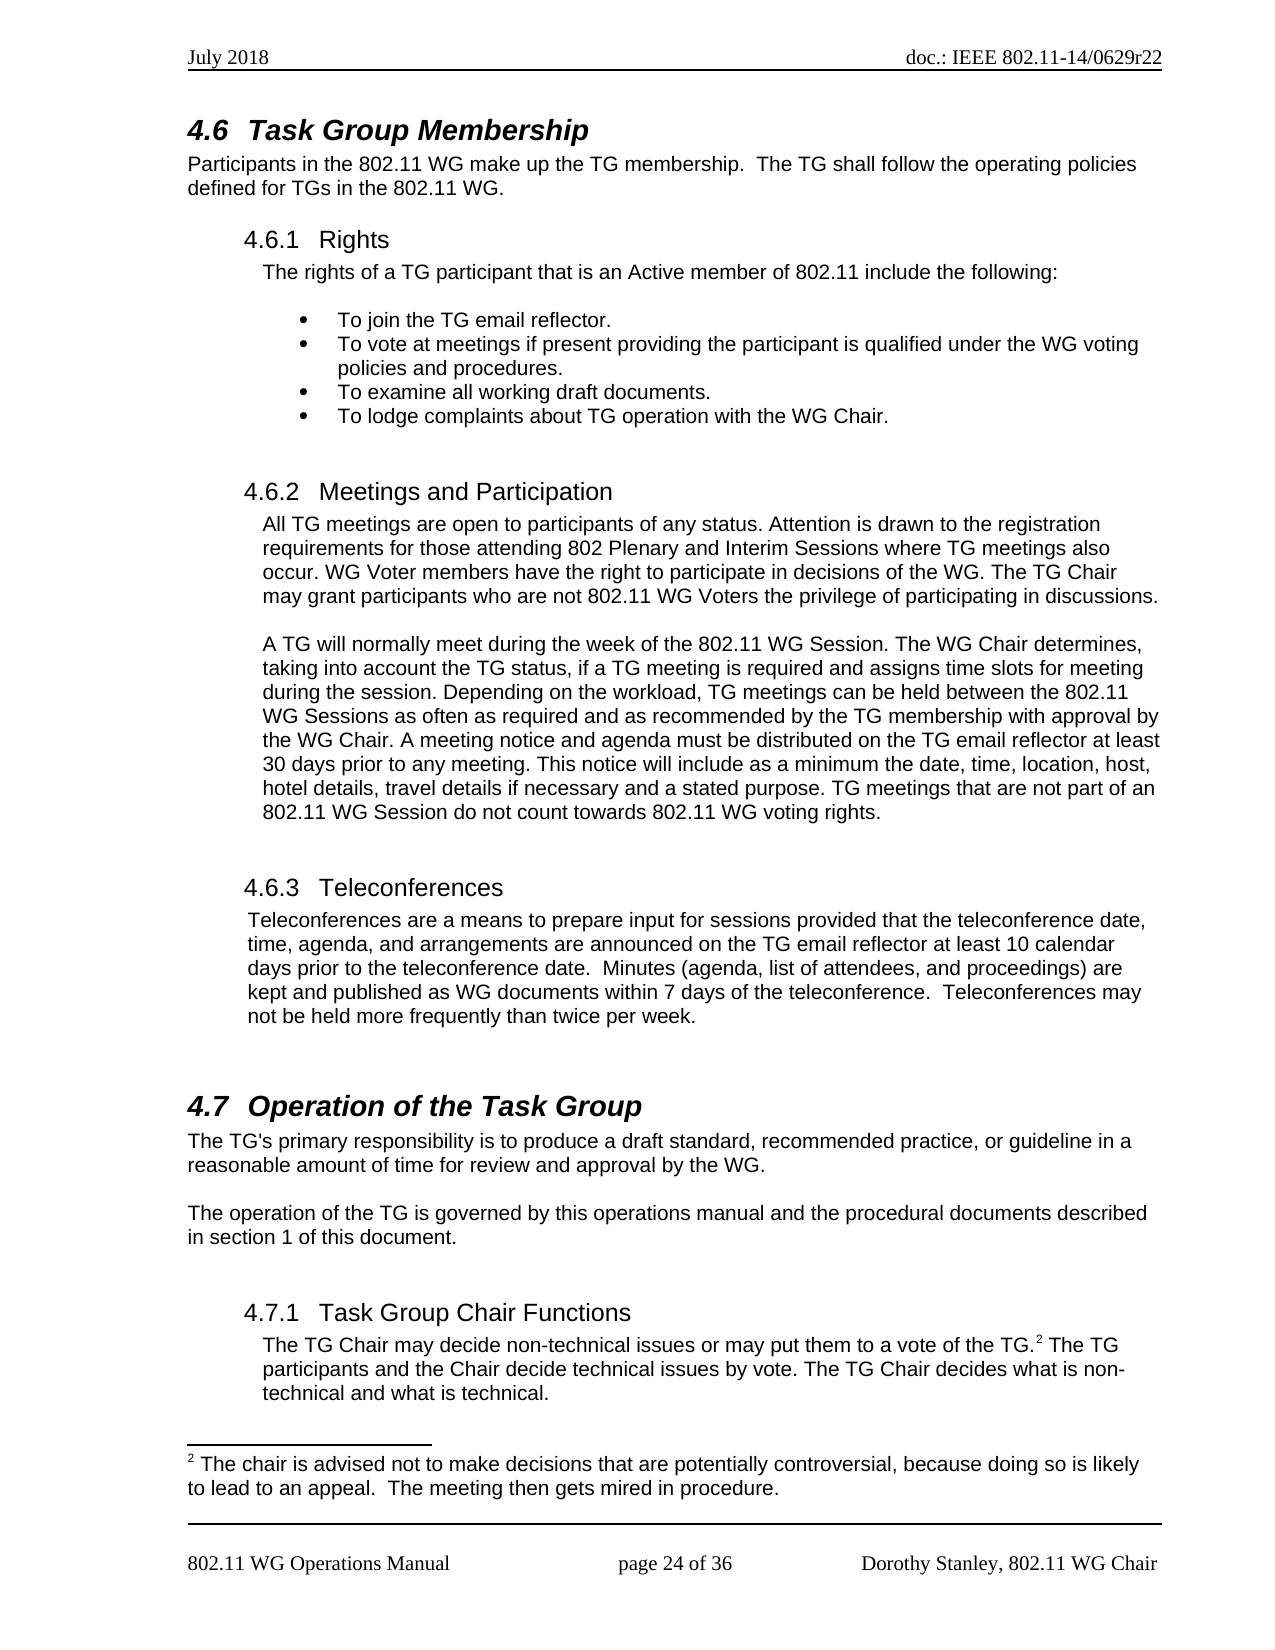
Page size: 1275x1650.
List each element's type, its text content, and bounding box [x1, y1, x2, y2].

text Teleconferences are a means to prepare input for sessions provided that the teleconference date, time, agenda, and arrangements are announced on the TG email reflector at least 10 calendar days prior to the teleconference date. Minutes (agenda, list of attendees, and proceedings) are kept and published as WG documents within 7 days of the teleconference. Teleconferences may not be held more frequently than twice per week. [247, 908, 1162, 1027]
list To lodge complaints about TG operation with the WG Chair. [300, 404, 1162, 428]
list To examine all working draft documents. [300, 380, 1162, 404]
text The TG Chair may decide non-technical issues or may put them to a vote of the TG. The TG participants and the Chair decide technical issues by vote. The TG Chair decides what is non-technical and what is technical. [262, 1332, 1162, 1404]
list To join the TG email reflector. [300, 308, 1162, 332]
subtitle Meetings and Participation [244, 477, 1162, 506]
text The operation of the TG is governed by this operations manual and the procedural documents described in section 1 of this document. [187, 1201, 1162, 1248]
text The TG's primary responsibility is to produce a draft standard, recommended practice, or guideline in a reasonable amount of time for review and approval by the WG. [187, 1129, 1162, 1177]
subtitle Task Group Chair Functions [244, 1297, 1162, 1326]
subtitle Task Group Membership [187, 112, 1162, 146]
subtitle Operation of the Task Group [187, 1089, 1162, 1122]
subtitle Rights [244, 225, 1162, 254]
list To vote at meetings if present providing the participant is qualified under the WG voting policies and procedures. [300, 332, 1162, 380]
text All TG meetings are open to participants of any status. Attention is drawn to the registration requirements for those attending 802 Plenary and Interim Sessions where TG meetings also occur. WG Voter members have the right to participate in decisions of the WG. The TG Chair may grant participants who are not 802.11 WG Voters the privilege of participating in discussions. [262, 512, 1162, 608]
text Participants in the 802.11 WG make up the TG membership. The TG shall follow the operating policies defined for TGs in the 802.11 WG. [187, 152, 1162, 200]
subtitle Teleconferences [244, 873, 1162, 901]
text A TG will normally meet during the week of the 802.11 WG Session. The WG Chair determines, taking into account the TG status, if a TG meeting is required and assigns time slots for meeting during the session. Depending on the workload, TG meetings can be held between the 802.11 WG Sessions as often as required and as recommended by the TG membership with approval by the WG Chair. A meeting notice and agenda must be distributed on the TG email reflector at least 30 days prior to any meeting. This notice will include as a minimum the date, time, location, host, hotel details, travel details if necessary and a stated purpose. TG meetings that are not part of an 802.11 WG Session do not count towards 802.11 WG voting rights. [262, 632, 1162, 824]
text The rights of a TG participant that is an Active member of 802.11 include the following: [262, 260, 1162, 284]
